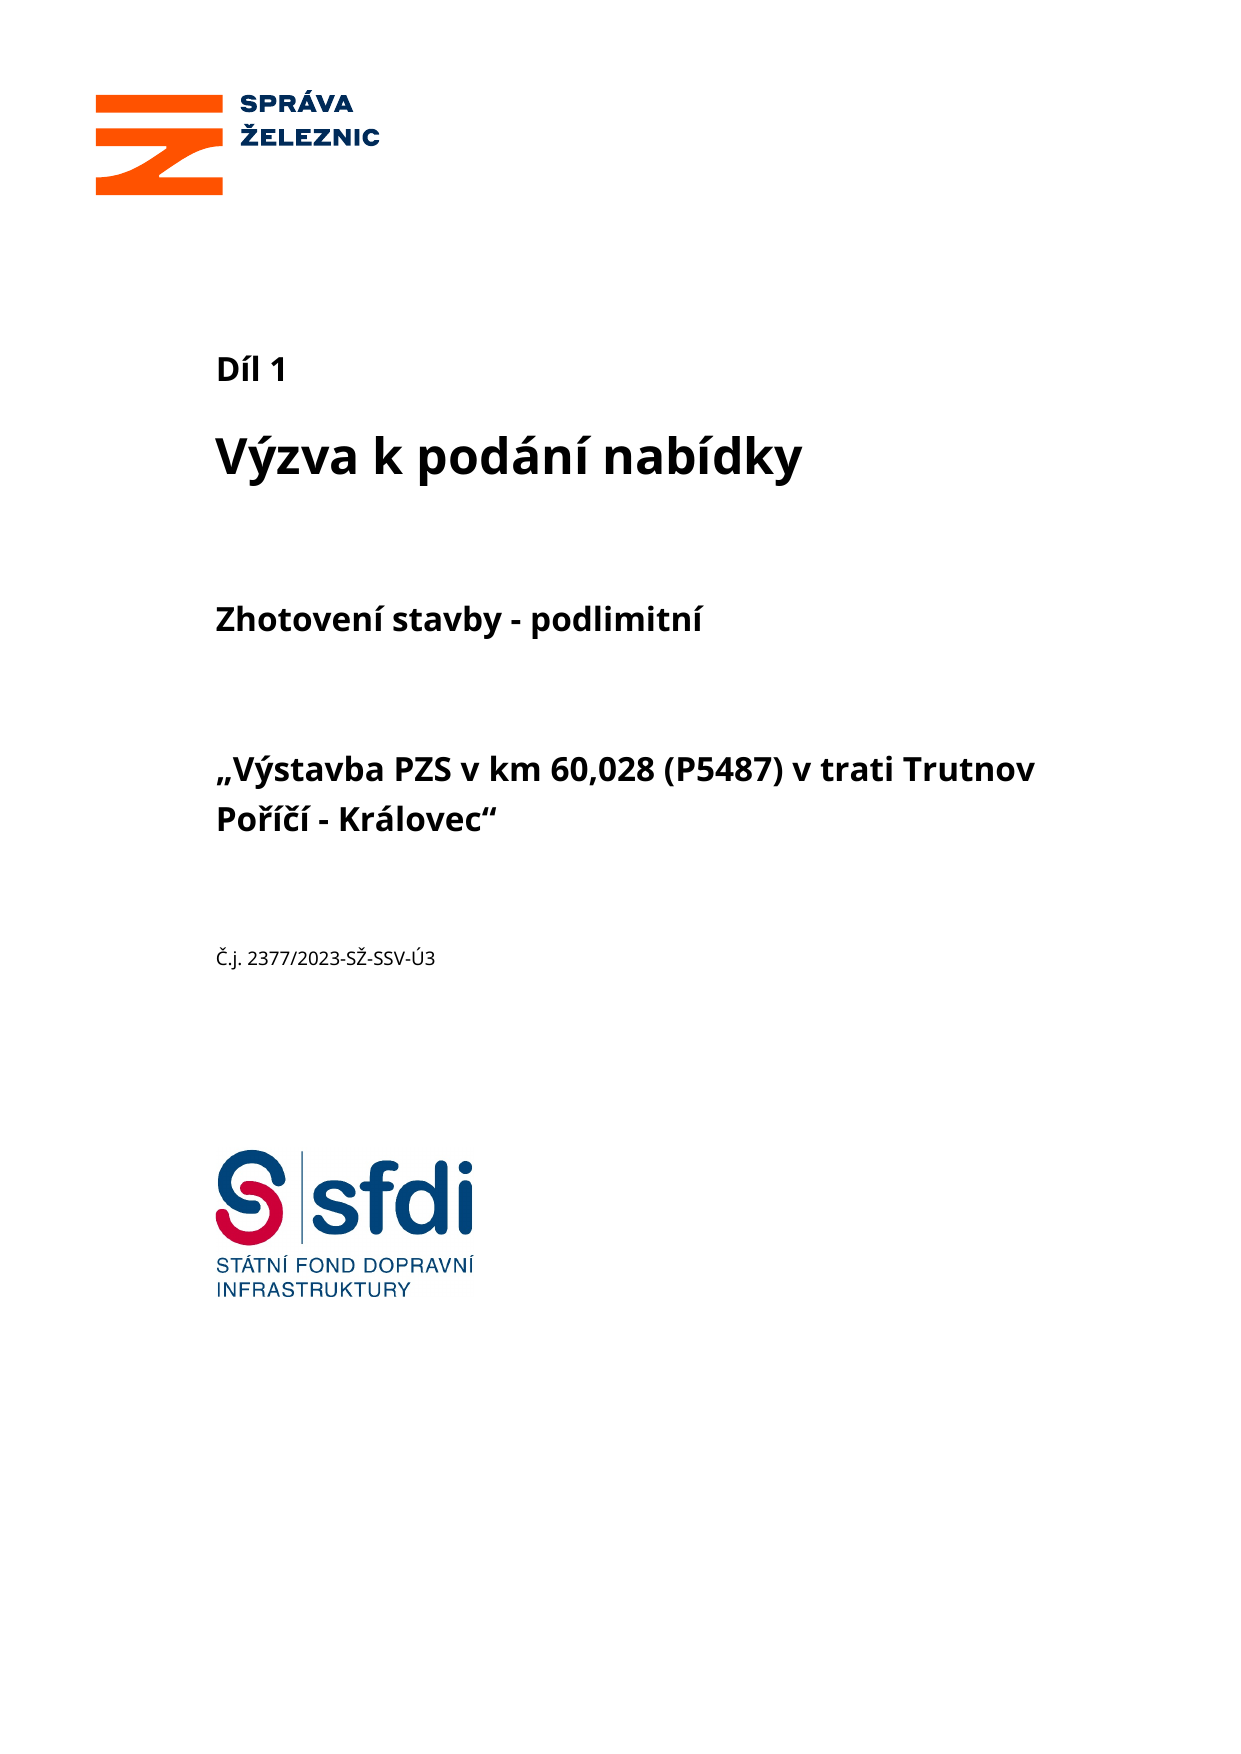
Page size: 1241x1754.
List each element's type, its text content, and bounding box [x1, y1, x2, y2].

text „Výstavba PZS v km 60,028 (P5487) v trati Trutnov Poříčí - Královec“ [216, 746, 1122, 841]
text Výzva k podání nabídky [216, 421, 1122, 489]
list Č.j. 2377/2023-SŽ-SSV-Ú3 [216, 945, 1122, 971]
text Díl 1 [216, 346, 1122, 391]
text Zhotovení stavby - podlimitní [216, 596, 1122, 641]
picture [215, 1147, 474, 1297]
